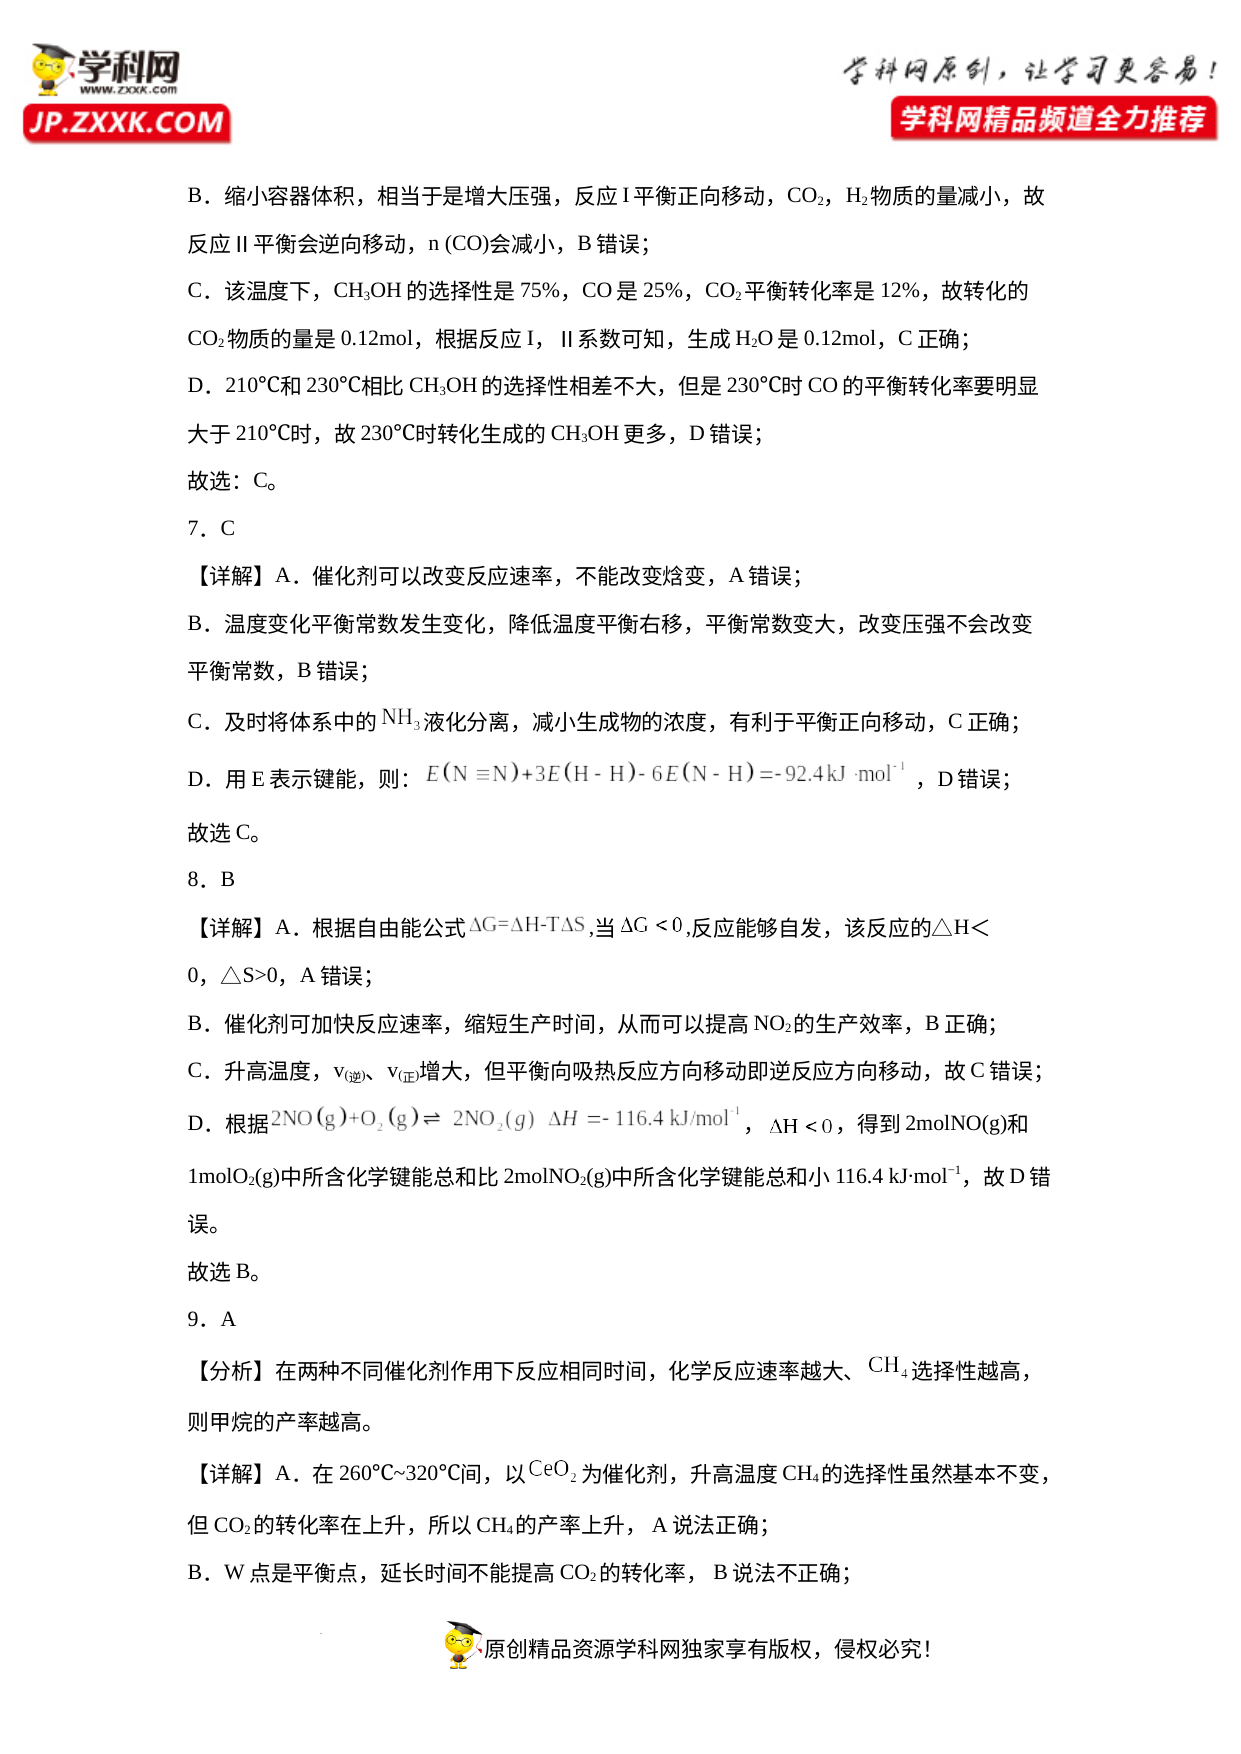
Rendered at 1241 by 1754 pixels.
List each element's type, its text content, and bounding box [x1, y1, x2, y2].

picture [0, 22, 1241, 164]
text 7．C [187, 512, 1053, 543]
text B．W点是平衡点，延长时间不能提高CO2的转化率， B说法不正确； [187, 1556, 1053, 1588]
text 【详解】A．催化剂可以改变反应速率，不能改变焓变，A错误； [187, 559, 1053, 591]
text C．该温度下，CH3OH的选择性是75%，CO是25%，CO2平衡转化率是12%，故转化的CO2物质的量是0.12mol，根据反应I，Ⅱ系数可知，生成H2O是0.12mol，C正确； [187, 274, 1053, 353]
text 【详解】A．根据自由能公式,当,反应能够自发，该反应的△H＜0，△S>0，A错误； [187, 911, 1053, 991]
text C．及时将体系中的液化分离，减小生成物的浓度，有利于平衡正向移动，C正确； [187, 702, 1053, 741]
text 9．A [187, 1302, 1053, 1334]
text 故选B。 [187, 1255, 1053, 1287]
text B．催化剂可加快反应速率，缩短生产时间，从而可以提高NO2的生产效率，B正确； [187, 1007, 1053, 1038]
text D．用E表示键能，则：，D错误； [187, 757, 1053, 800]
text 【详解】A．在260℃~320℃间，以为催化剂，升高温度CH4的选择性虽然基本不变，但CO2的转化率在上升，所以CH4的产率上升， A说法正确； [187, 1452, 1053, 1540]
text B．温度变化平衡常数发生变化，降低温度平衡右移，平衡常数变大，改变压强不会改变平衡常数，B错误； [187, 607, 1053, 686]
text C．升高温度，v(逆)、v(正)增大，但平衡向吸热反应方向移动即逆反应方向移动，故C错误； [187, 1054, 1053, 1086]
text 故选C。 [187, 816, 1053, 847]
text B．缩小容器体积，相当于是增大压强，反应I平衡正向移动，CO2，H2物质的量减小，故反应Ⅱ平衡会逆向移动，n (CO)会减小，B错误； [187, 150, 1053, 258]
text D．根据，，得到2molNO(g)和1molO2(g)中所含化学键能总和比2molNO2(g)中所含化学键能总和小116.4 kJ∙mol−1，故D错误。 [187, 1102, 1053, 1239]
text D．210℃和230℃相比CH3OH的选择性相差不大，但是230℃时CO的平衡转化率要明显大于210℃时，故230℃时转化生成的CH3OH更多，D错误； [187, 369, 1053, 448]
text 8．B [187, 863, 1053, 895]
text 故选：C。 [187, 464, 1053, 496]
picture [439, 1617, 485, 1671]
text 【分析】在两种不同催化剂作用下反应相同时间，化学反应速率越大、选择性越高，则甲烷的产率越高。 [187, 1350, 1053, 1437]
